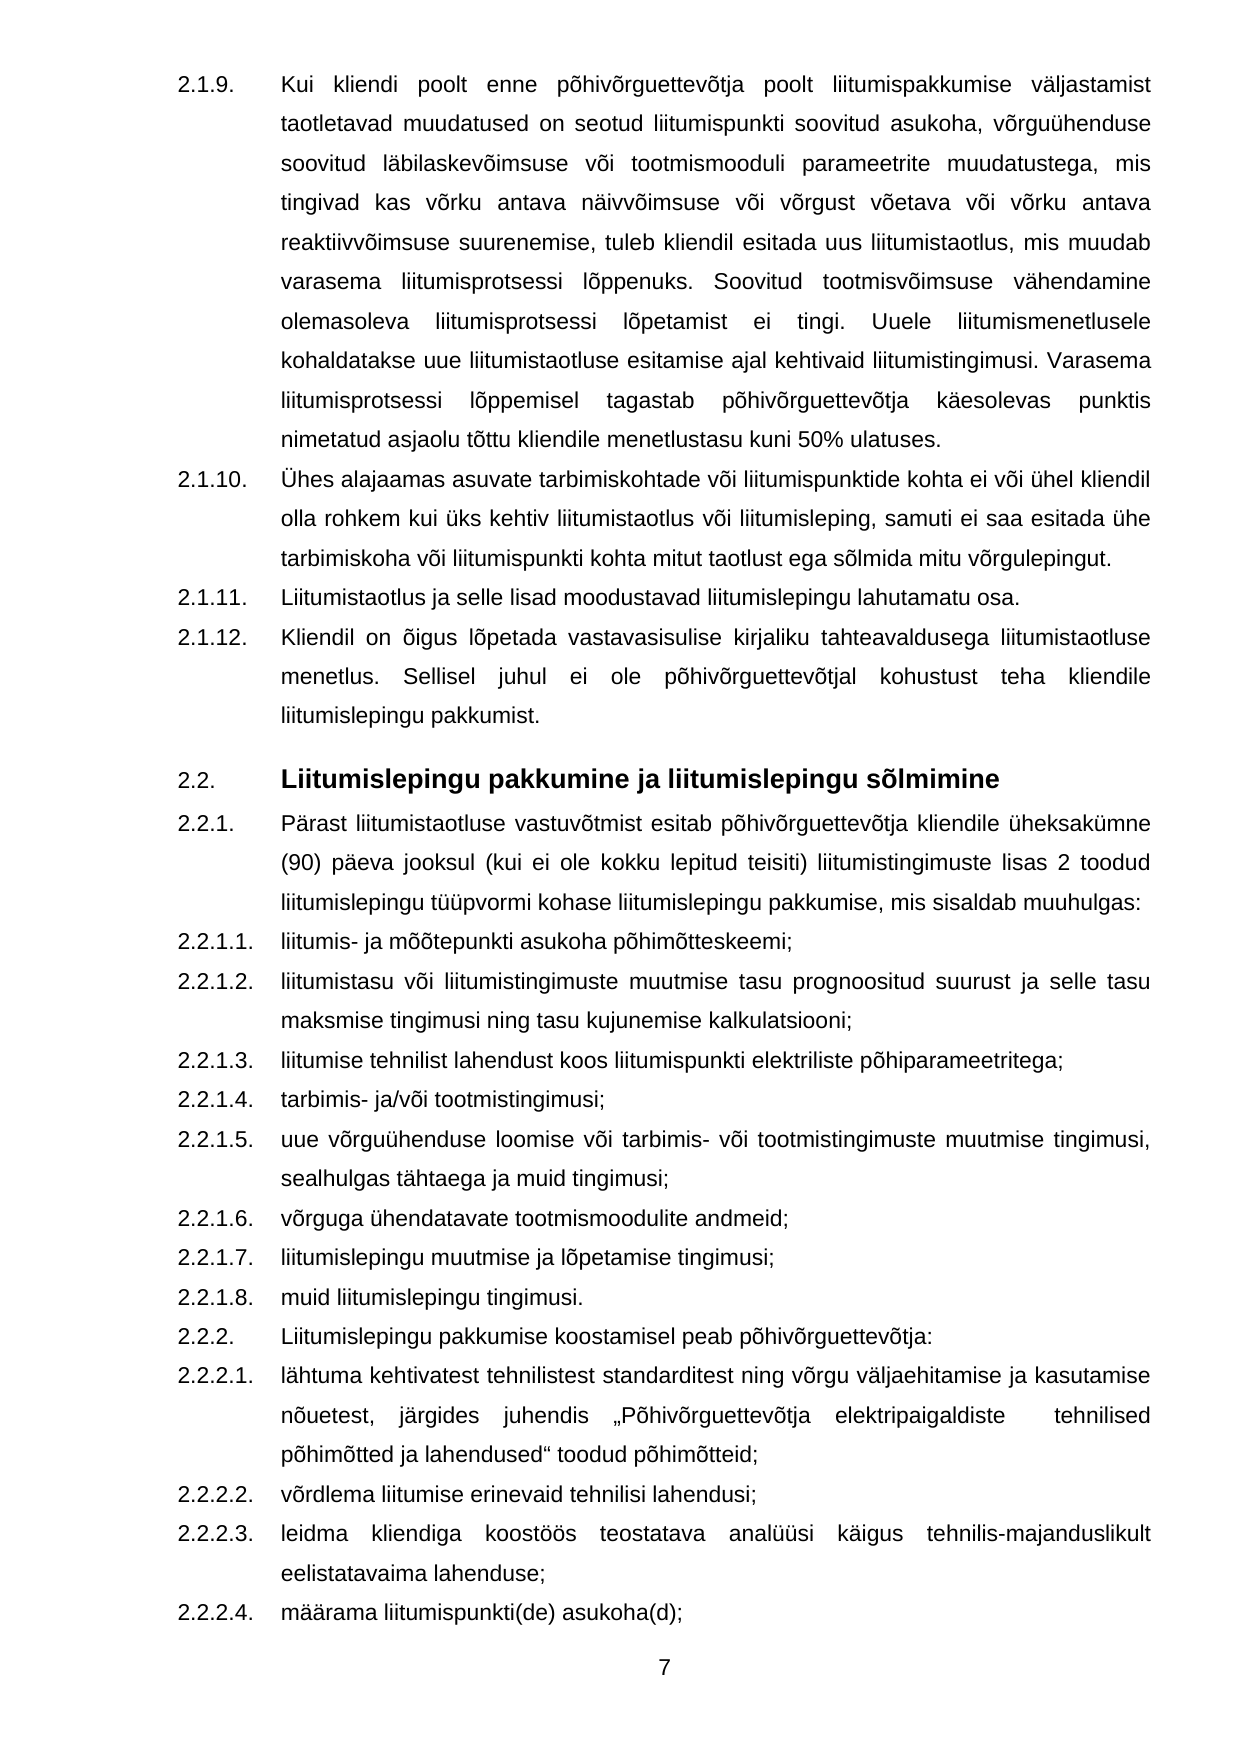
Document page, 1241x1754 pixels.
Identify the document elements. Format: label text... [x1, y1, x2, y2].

list Kui kliendi poolt enne põhivõrguettevõtja poolt liitumispakkumise väljastamist taotletavad muudatused on seotud liitumispunkti soovitud asukoha, võrguühenduse soovitud läbilaskevõimsuse või tootmismooduli parameetrite muudatustega, mis tingivad kas võrku antava näivvõimsuse või võrgust võetava või võrku antava reaktiivvõimsuse suurenemise, tuleb kliendil esitada uus liitumistaotlus, mis muudab varasema liitumisprotsessi lõppenuks. Soovitud tootmisvõimsuse vähendamine olemasoleva liitumisprotsessi lõpetamist ei tingi. Uuele liitumismenetlusele kohaldatakse uue liitumistaotluse esitamise ajal kehtivaid liitumistingimusi. Varasema liitumisprotsessi lõppemisel tagastab põhivõrguettevõtja käesolevas punktis nimetatud asjaolu tõttu kliendile menetlustasu kuni 50% ulatuses. [177, 71, 1152, 452]
list võrguga ühendatavate tootmismoodulite andmeid; [177, 1204, 1152, 1231]
list liitumise tehnilist lahendust koos liitumispunkti elektriliste põhiparameetritega; [177, 1047, 1152, 1073]
list muid liitumislepingu tingimusi. [177, 1283, 1152, 1310]
list uue võrguühenduse loomise või tarbimis- või tootmistingimuste muutmise tingimusi, sealhulgas tähtaega ja muid tingimusi; [177, 1126, 1152, 1191]
list Liitumistaotlus ja selle lisad moodustavad liitumislepingu lahutamatu osa. [177, 584, 1152, 610]
list liitumistasu või liitumistingimuste muutmise tasu prognoositud suurust ja selle tasu maksmise tingimusi ning tasu kujunemise kalkulatsiooni; [177, 968, 1152, 1033]
list Liitumislepingu pakkumise koostamisel peab põhivõrguettevõtja: [177, 1323, 1152, 1349]
list Ühes alajaamas asuvate tarbimiskohtade või liitumispunktide kohta ei või ühel kliendil olla rohkem kui üks kehtiv liitumistaotlus või liitumisleping, samuti ei saa esitada ühe tarbimiskoha või liitumispunkti kohta mitut taotlust ega sõlmida mitu võrgulepingut. [177, 466, 1152, 571]
list määrama liitumispunkti(de) asukoha(d); [177, 1599, 1152, 1626]
list tarbimis- ja/või tootmistingimusi; [177, 1086, 1152, 1112]
list lähtuma kehtivatest tehnilistest standarditest ning võrgu väljaehitamise ja kasutamise nõuetest, järgides juhendis „Põhivõrguettevõtja elektripaigaldiste tehnilised põhimõtted ja lahendused“ toodud põhimõtteid; [177, 1362, 1152, 1468]
list leidma kliendiga koostöös teostatava analüüsi käigus tehnilis-majanduslikult eelistatavaima lahenduse; [177, 1520, 1152, 1586]
list liitumislepingu muutmise ja lõpetamise tingimusi; [177, 1244, 1152, 1270]
subtitle Liitumislepingu pakkumine ja liitumislepingu sõlmimine [177, 763, 1152, 794]
list Pärast liitumistaotluse vastuvõtmist esitab põhivõrguettevõtja kliendile üheksakümne (90) päeva jooksul (kui ei ole kokku lepitud teisiti) liitumistingimuste lisas 2 toodud liitumislepingu tüüpvormi kohase liitumislepingu pakkumise, mis sisaldab muuhulgas: [177, 810, 1152, 915]
list Kliendil on õigus lõpetada vastavasisulise kirjaliku tahteavaldusega liitumistaotluse menetlus. Sellisel juhul ei ole põhivõrguettevõtjal kohustust teha kliendile liitumislepingu pakkumist. [177, 623, 1152, 729]
list liitumis- ja mõõtepunkti asukoha põhimõtteskeemi; [177, 928, 1152, 954]
list võrdlema liitumise erinevaid tehnilisi lahendusi; [177, 1481, 1152, 1507]
